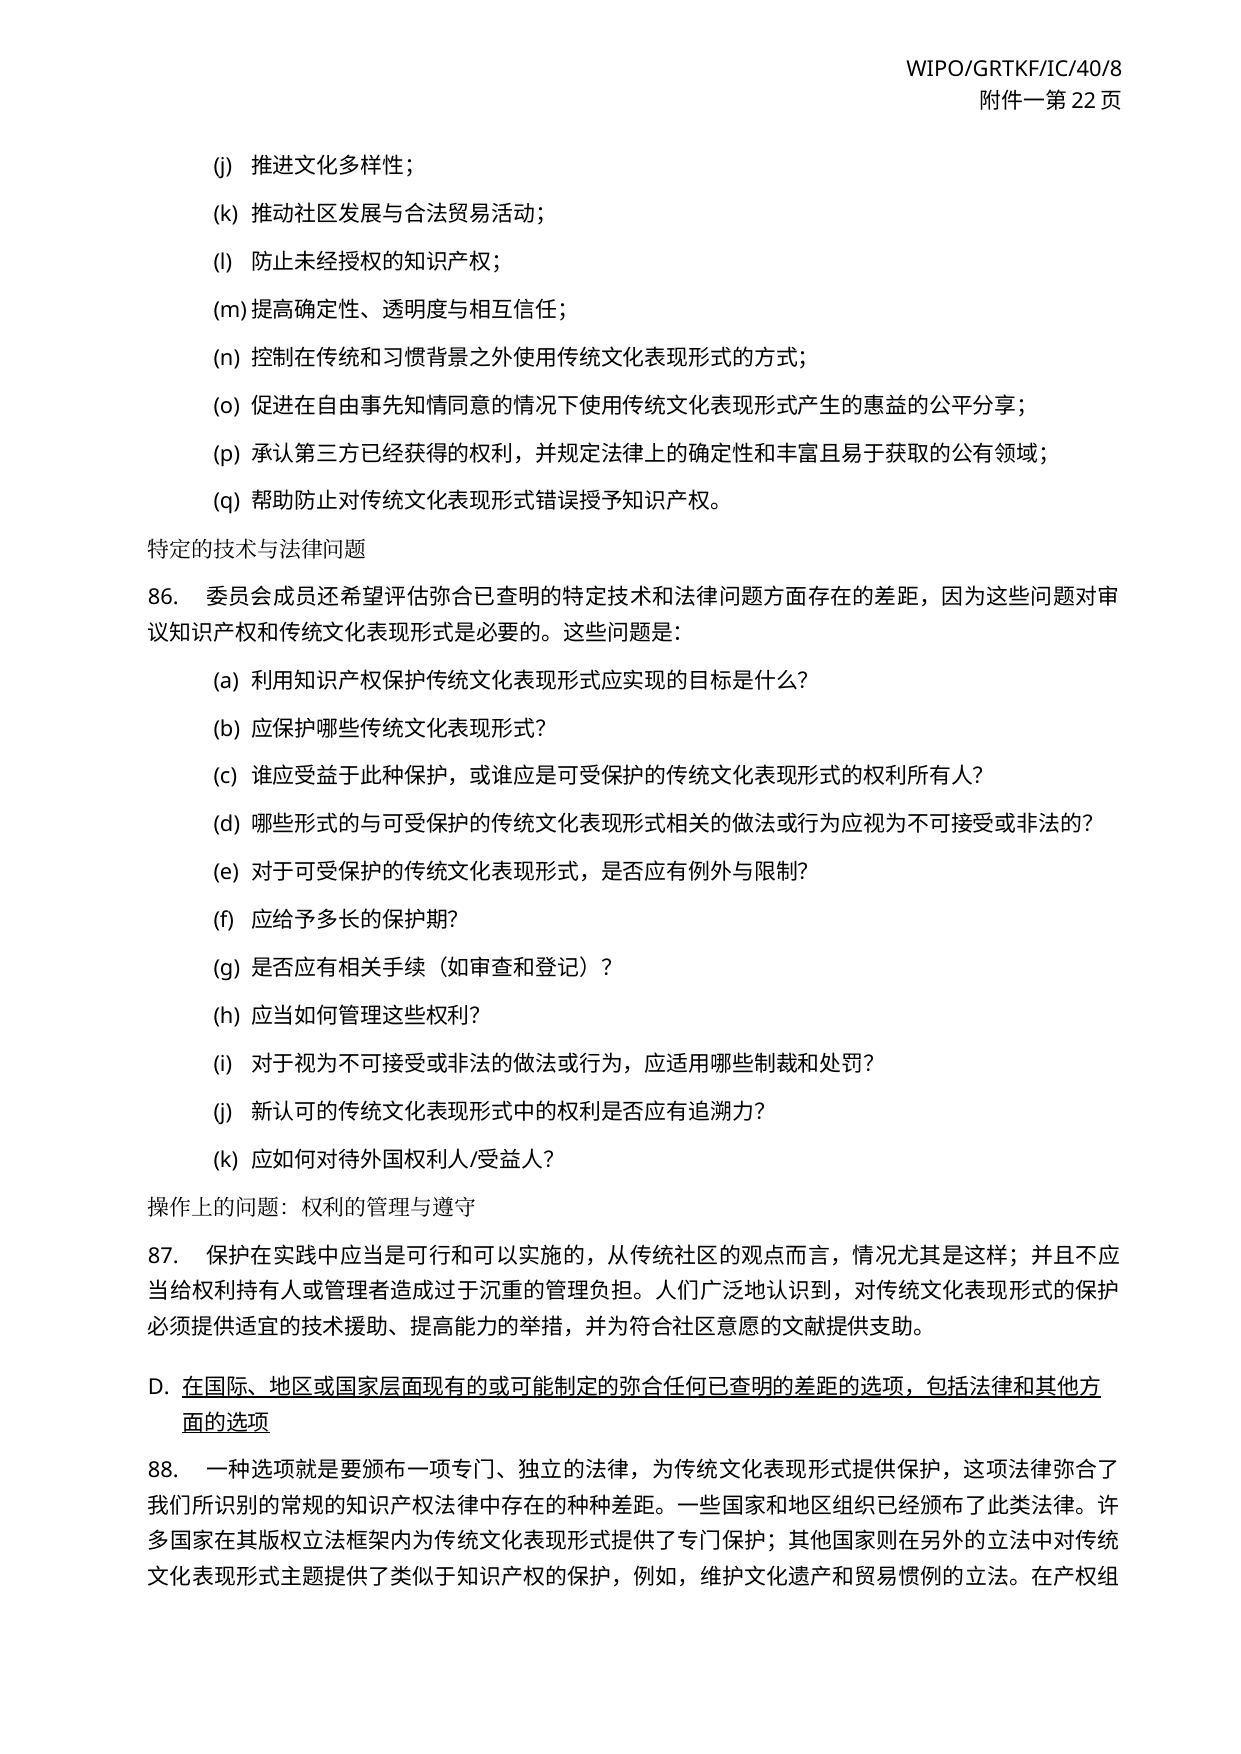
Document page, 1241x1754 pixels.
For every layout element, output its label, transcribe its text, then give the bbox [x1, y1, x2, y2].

list 提高确定性、透明度与相互信任； [213, 288, 1122, 324]
list 控制在传统和习惯背景之外使用传统文化表现形式的方式； [213, 336, 1122, 372]
list 推进文化多样性； [213, 144, 1122, 180]
list 对于视为不可接受或非法的做法或行为，应适用哪些制裁和处罚？ [213, 1042, 1122, 1078]
list 应给予多长的保护期？ [213, 899, 1122, 934]
list 应如何对待外国权利人/受益人？ [213, 1138, 1122, 1174]
subtitle 操作上的问题：权利的管理与遵守 [148, 1186, 1122, 1222]
list 帮助防止对传统文化表现形式错误授予知识产权。 [213, 480, 1122, 515]
list 是否应有相关手续（如审查和登记）？ [213, 947, 1122, 982]
list 促进在自由事先知情同意的情况下使用传统文化表现形式产生的惠益的公平分享； [213, 384, 1122, 419]
list 对于可受保护的传统文化表现形式，是否应有例外与限制？ [213, 851, 1122, 886]
subtitle D. 在国际、地区或国家层面现有的或可能制定的弥合任何已查明的差距的选项，包括法律和其他方面的选项 [148, 1365, 1122, 1436]
list 谁应受益于此种保护，或谁应是可受保护的传统文化表现形式的权利所有人？ [213, 755, 1122, 790]
list 推动社区发展与合法贸易活动； [213, 192, 1122, 228]
subtitle 特定的技术与法律问题 [148, 528, 1122, 563]
list 委员会成员还希望评估弥合已查明的特定技术和法律问题方面存在的差距，因为这些问题对审议知识产权和传统文化表现形式是必要的。这些问题是： [148, 576, 1122, 647]
list 新认可的传统文化表现形式中的权利是否应有追溯力？ [213, 1090, 1122, 1126]
list 保护在实践中应当是可行和可以实施的，从传统社区的观点而言，情况尤其是这样；并且不应当给权利持有人或管理者造成过于沉重的管理负担。人们广泛地认识到，对传统文化表现形式的保护必须提供适宜的技术援助、提高能力的举措，并为符合社区意愿的文献提供支助。 [148, 1234, 1122, 1340]
list 应保护哪些传统文化表现形式？ [213, 707, 1122, 742]
list 哪些形式的与可受保护的传统文化表现形式相关的做法或行为应视为不可接受或非法的？ [213, 803, 1122, 838]
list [148, 1449, 1122, 1590]
list 承认第三方已经获得的权利，并规定法律上的确定性和丰富且易于获取的公有领域； [213, 432, 1122, 467]
list 防止未经授权的知识产权； [213, 240, 1122, 276]
list 利用知识产权保护传统文化表现形式应实现的目标是什么？ [213, 659, 1122, 694]
list 应当如何管理这些权利？ [213, 994, 1122, 1030]
